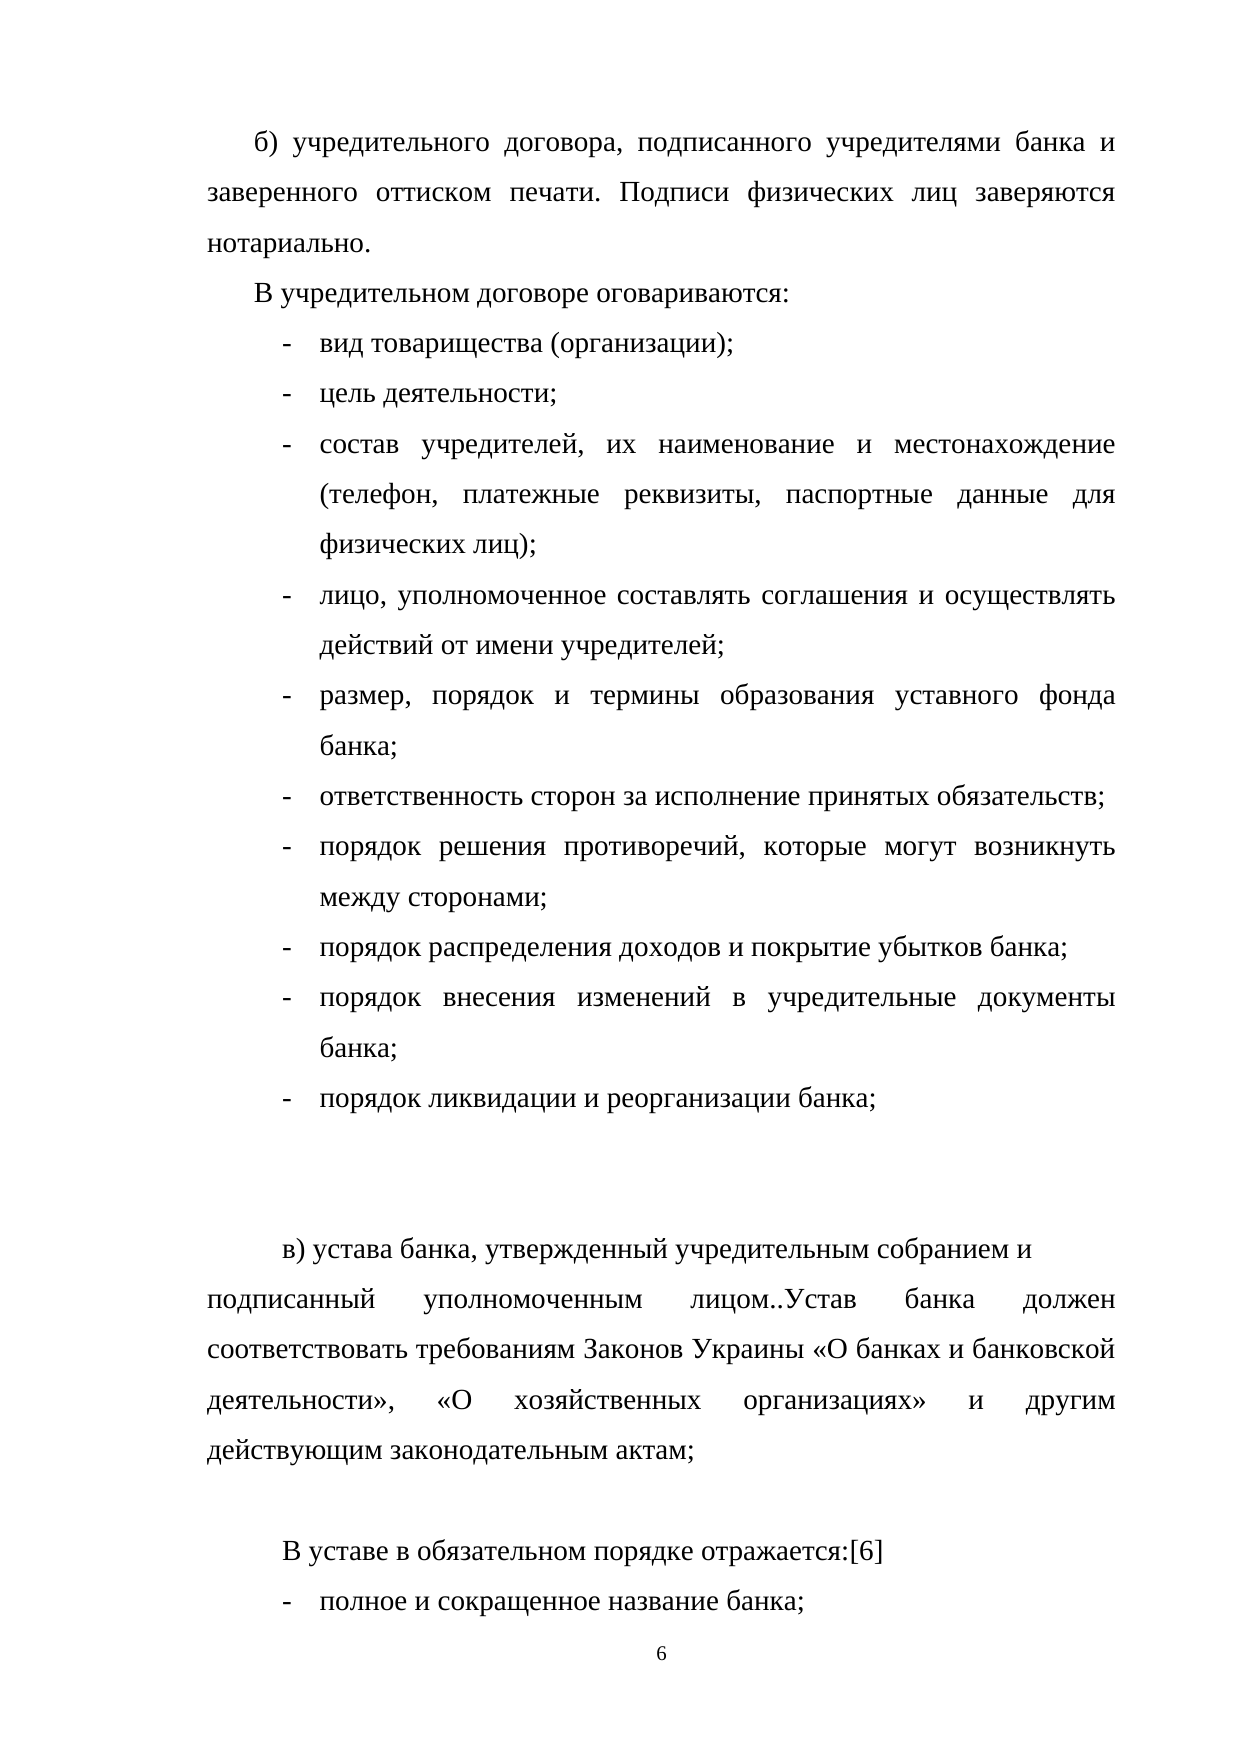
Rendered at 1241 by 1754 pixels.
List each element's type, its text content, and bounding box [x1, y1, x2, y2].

text в) устава банка, утвержденный учредительным собранием и [282, 1231, 1116, 1264]
list полное и сокращенное название банка; [282, 1583, 1116, 1617]
text В уставе в обязательном порядке отражается:[6] [282, 1533, 1116, 1566]
text В учредительном договоре оговариваются: [207, 275, 1116, 308]
list порядок внесения изменений в учредительные документы банка; [282, 979, 1116, 1063]
list вид товарищества (организации); [282, 325, 1116, 359]
text б) учредительного договора, подписанного учредителями банка и заверенного оттиском печати. Подписи физических лиц заверяются нотариально. [207, 124, 1116, 258]
list порядок решения противоречий, которые могут возникнуть между сторонами; [282, 828, 1116, 912]
list размер, порядок и термины образования уставного фонда банка; [282, 677, 1116, 761]
list порядок распределения доходов и покрытие убытков банка; [282, 929, 1116, 963]
text подписанный уполномоченным лицом..Устав банка должен соответствовать требованиям Законов Украины «О банках и банковской деятельности», «О хозяйственных организациях» и другим действующим законодательным актам; [207, 1281, 1116, 1466]
list цель деятельности; [282, 376, 1116, 409]
list лицо, уполномоченное составлять соглашения и осуществлять действий от имени учредителей; [282, 577, 1116, 661]
list ответственность сторон за исполнение принятых обязательств; [282, 778, 1116, 812]
list состав учредителей, их наименование и местонахождение (телефон, платежные реквизиты, паспортные данные для физических лиц); [282, 426, 1116, 560]
list порядок ликвидации и реорганизации банка; [282, 1080, 1116, 1113]
